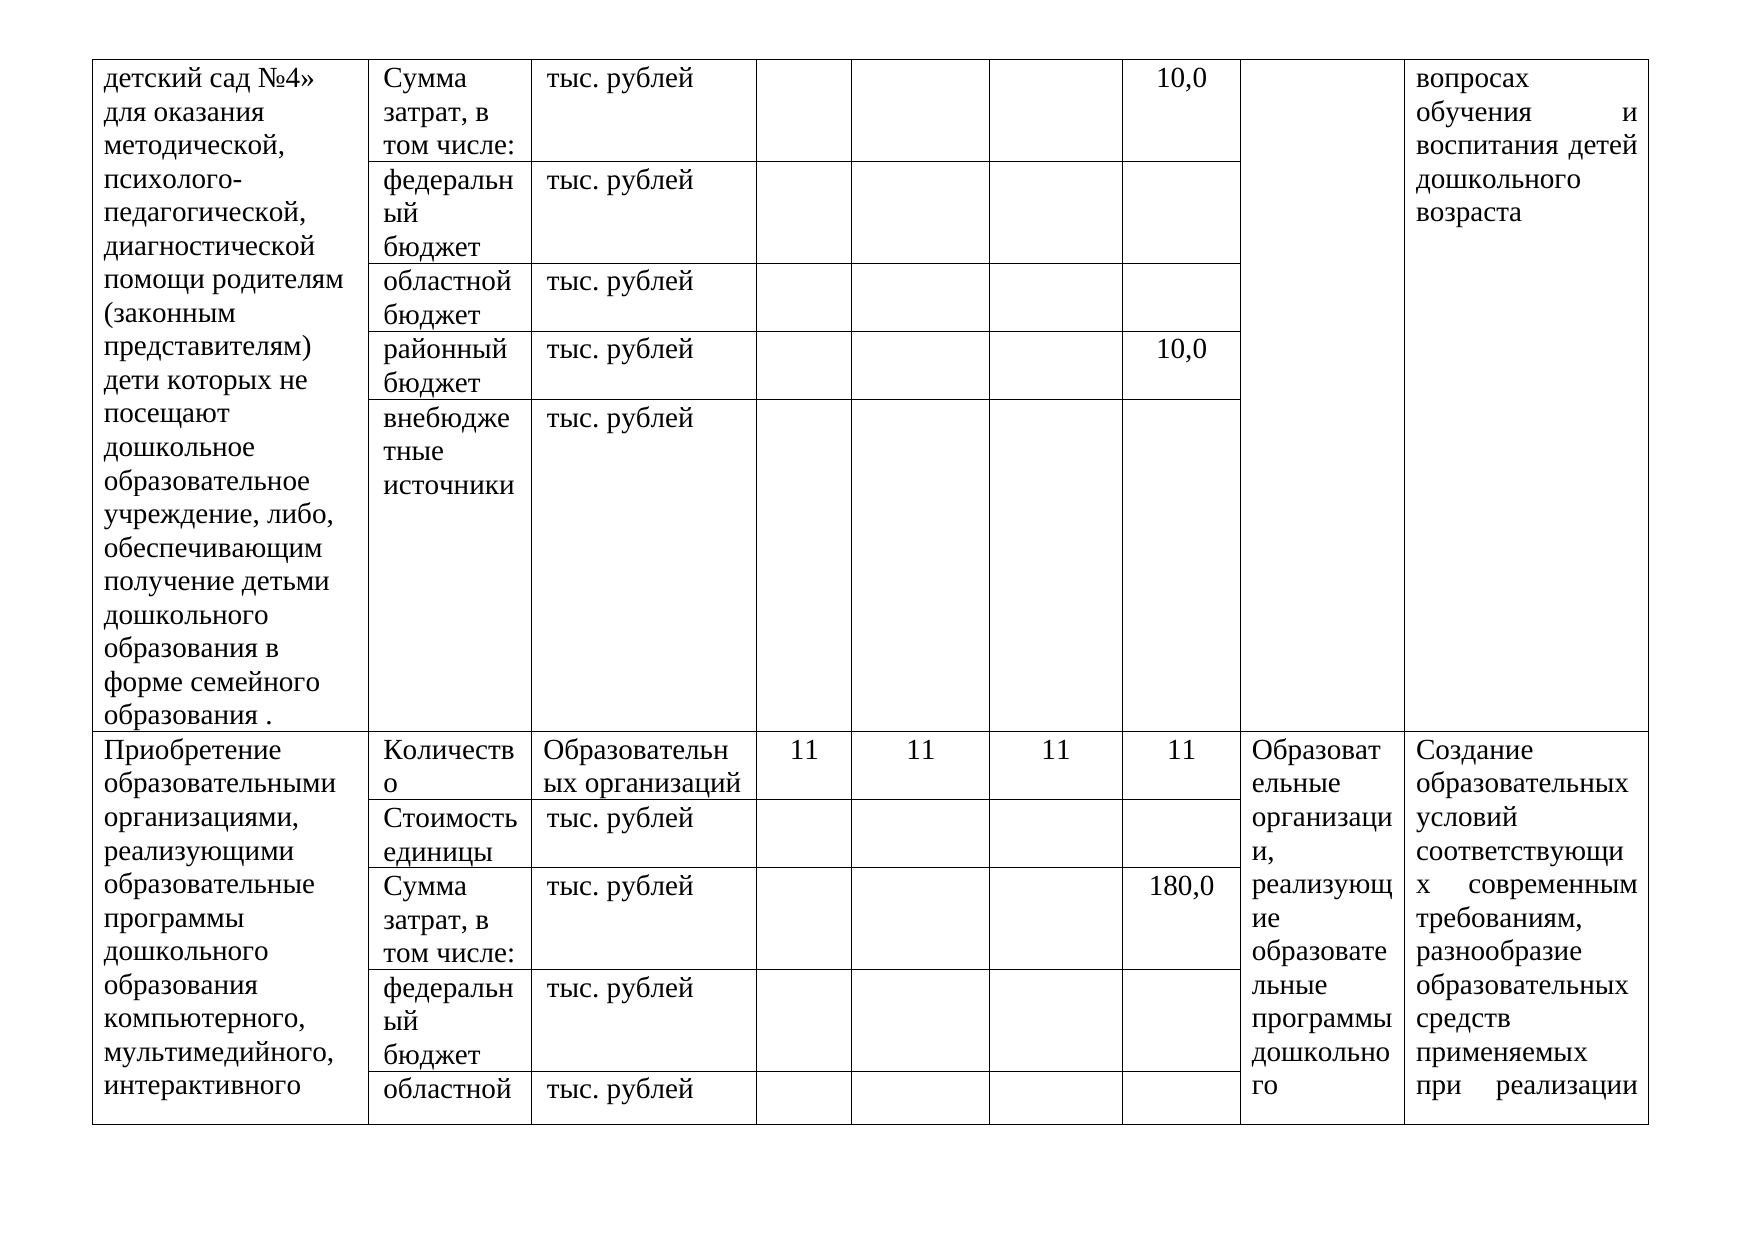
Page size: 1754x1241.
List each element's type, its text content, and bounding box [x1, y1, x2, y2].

table_cell 11 [1123, 732, 1240, 799]
table_cell федеральный бюджет [369, 162, 531, 262]
table_cell тыс. рублей [532, 162, 756, 262]
table_cell 10,0 [1123, 332, 1240, 399]
table_cell [990, 800, 1122, 867]
table_cell 11 [852, 732, 989, 799]
table_cell районный бюджет [369, 332, 531, 399]
table_cell Сумма затрат, в том числе: [369, 868, 531, 969]
table_cell [990, 1072, 1122, 1124]
table_cell федеральный бюджет [369, 970, 531, 1071]
table_cell [990, 162, 1122, 262]
table_cell [852, 1072, 989, 1124]
table_cell тыс. рублей [532, 264, 756, 331]
table_cell [757, 868, 851, 969]
table_cell Образовательные организации, реализующие образовательные программы дошкольного образования [1241, 732, 1404, 1124]
table_cell [1123, 800, 1240, 867]
table_cell [757, 1072, 851, 1124]
table_cell Стоимость единицы [369, 800, 531, 867]
table_cell [852, 264, 989, 331]
table_cell Сумма затрат, в том числе: [369, 60, 531, 161]
table_cell [990, 400, 1122, 731]
table_cell Образовательных организаций [532, 732, 756, 799]
table_cell внебюджетные источники [369, 400, 531, 731]
table_cell тыс. рублей [532, 332, 756, 399]
table_cell [852, 162, 989, 262]
table_cell [757, 60, 851, 161]
table_cell [990, 332, 1122, 399]
table_cell [1123, 162, 1240, 262]
table_cell [757, 800, 851, 867]
table_cell [990, 868, 1122, 969]
table_cell [757, 264, 851, 331]
table_cell [990, 60, 1122, 161]
table_cell [1123, 264, 1240, 331]
table_cell [990, 264, 1122, 331]
table_cell 10,0 [1123, 60, 1240, 161]
table_cell [757, 162, 851, 262]
table_cell [852, 60, 989, 161]
table_cell 11 [990, 732, 1122, 799]
table_cell областной бюджет [369, 264, 531, 331]
table_cell [852, 800, 989, 867]
table_cell тыс. рублей [532, 60, 756, 161]
table_cell [990, 970, 1122, 1071]
table_cell 11 [757, 732, 851, 799]
table_cell Количество [369, 732, 531, 799]
table_cell тыс. рублей [532, 970, 756, 1071]
table_cell Приобретение образовательными организациями, реализующими образовательные программы дошкольного образования компьютерного, мультимедийного, интерактивного оборудования для использования в образовательном процессе [93, 732, 368, 1124]
table_cell областной бюджет [369, 1072, 531, 1124]
table_cell [1123, 400, 1240, 731]
table_cell тыс. рублей [532, 800, 756, 867]
table_cell [757, 332, 851, 399]
table_cell тыс. рублей [532, 868, 756, 969]
table_cell [1123, 1072, 1240, 1124]
table_cell [852, 970, 989, 1071]
table_cell [757, 970, 851, 1071]
table_cell тыс. рублей [532, 1072, 756, 1124]
table_cell 180,0 [1123, 868, 1240, 969]
table_cell Создание образовательных условий соответствующих современным требованиям, разнообразие образовательных средств применяемых при реализации образовательных программ дошкольного образования [1405, 732, 1648, 1124]
table_cell [757, 400, 851, 731]
table_cell [852, 868, 989, 969]
table_cell [852, 332, 989, 399]
table_cell [852, 400, 989, 731]
table_cell тыс. рублей [532, 400, 756, 731]
table_cell [1123, 970, 1240, 1071]
